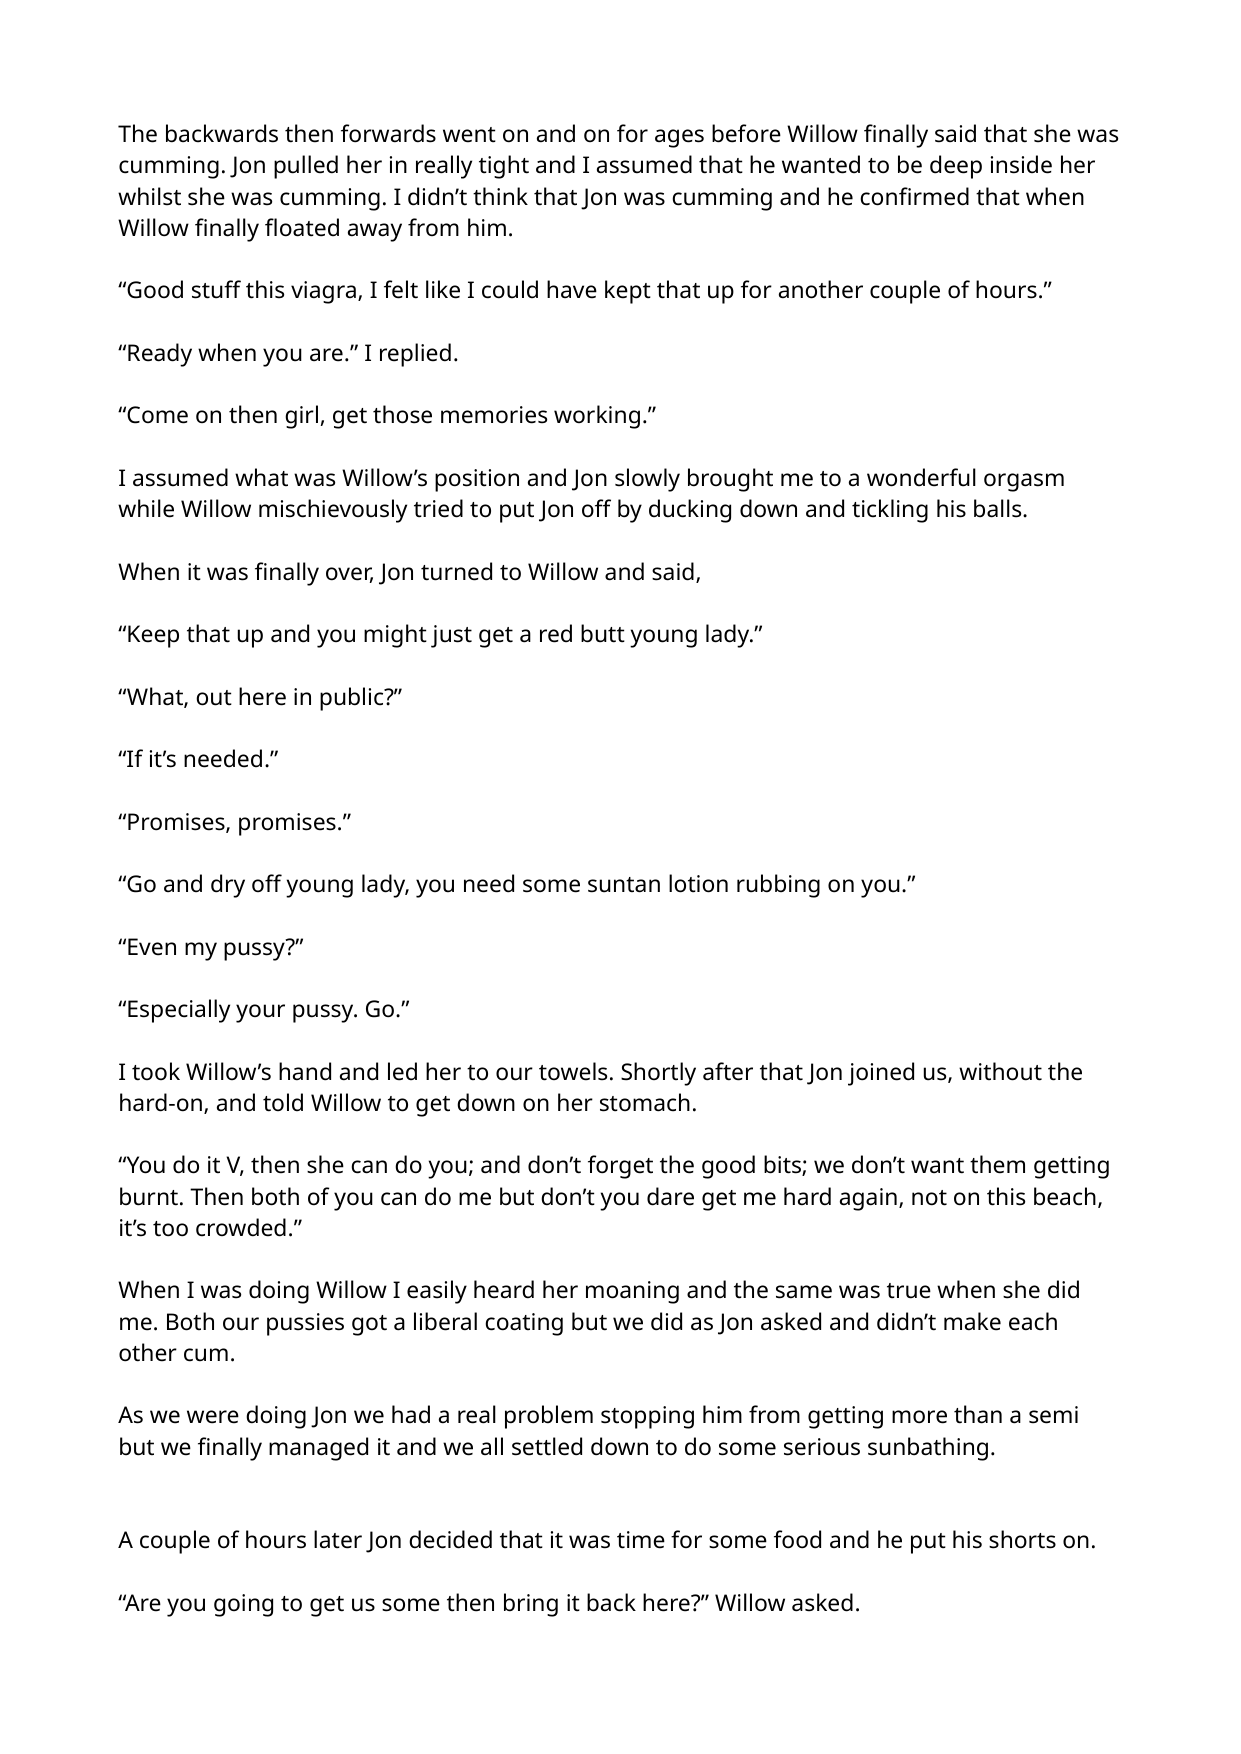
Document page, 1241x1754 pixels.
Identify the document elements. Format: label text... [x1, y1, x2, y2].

text “Are you going to get us some then bring it back here?” Willow asked. [118, 1587, 1122, 1618]
text “Ready when you are.” I replied. [118, 337, 1122, 368]
text As we were doing Jon we had a real problem stopping him from getting more than a semi but we finally managed it and we all settled down to do some serious sunbathing. [118, 1399, 1122, 1462]
text “Go and dry off young lady, you need some suntan lotion rubbing on you.” [118, 868, 1122, 899]
text “Promises, promises.” [118, 806, 1122, 837]
text I assumed what was Willow’s position and Jon slowly brought me to a wonderful orgasm while Willow mischievously tried to put Jon off by ducking down and tickling his balls. [118, 462, 1122, 524]
text “Come on then girl, get those memories working.” [118, 399, 1122, 431]
text “Especially your pussy. Go.” [118, 993, 1122, 1024]
text “Keep that up and you might just get a red butt young lady.” [118, 618, 1122, 649]
text “What, out here in public?” [118, 681, 1122, 712]
text The backwards then forwards went on and on for ages before Willow finally said that she was cumming. Jon pulled her in really tight and I assumed that he wanted to be deep inside her whilst she was cumming. I didn’t think that Jon was cumming and he confirmed that when Willow finally floated away from him. [118, 118, 1122, 243]
text “If it’s needed.” [118, 743, 1122, 774]
text When it was finally over, Jon turned to Willow and said, [118, 556, 1122, 587]
text “You do it V, then she can do you; and don’t forget the good bits; we don’t want them getting burnt. Then both of you can do me but don’t you dare get me hard again, not on this beach, it’s too crowded.” [118, 1149, 1122, 1243]
text “Good stuff this viagra, I felt like I could have kept that up for another couple of hours.” [118, 274, 1122, 306]
text “Even my pussy?” [118, 931, 1122, 962]
text A couple of hours later Jon decided that it was time for some food and he put his shorts on. [118, 1524, 1122, 1556]
text When I was doing Willow I easily heard her moaning and the same was true when she did me. Both our pussies got a liberal coating but we did as Jon asked and didn’t make each other cum. [118, 1274, 1122, 1368]
text I took Willow’s hand and led her to our towels. Shortly after that Jon joined us, without the hard-on, and told Willow to get down on her stomach. [118, 1056, 1122, 1118]
